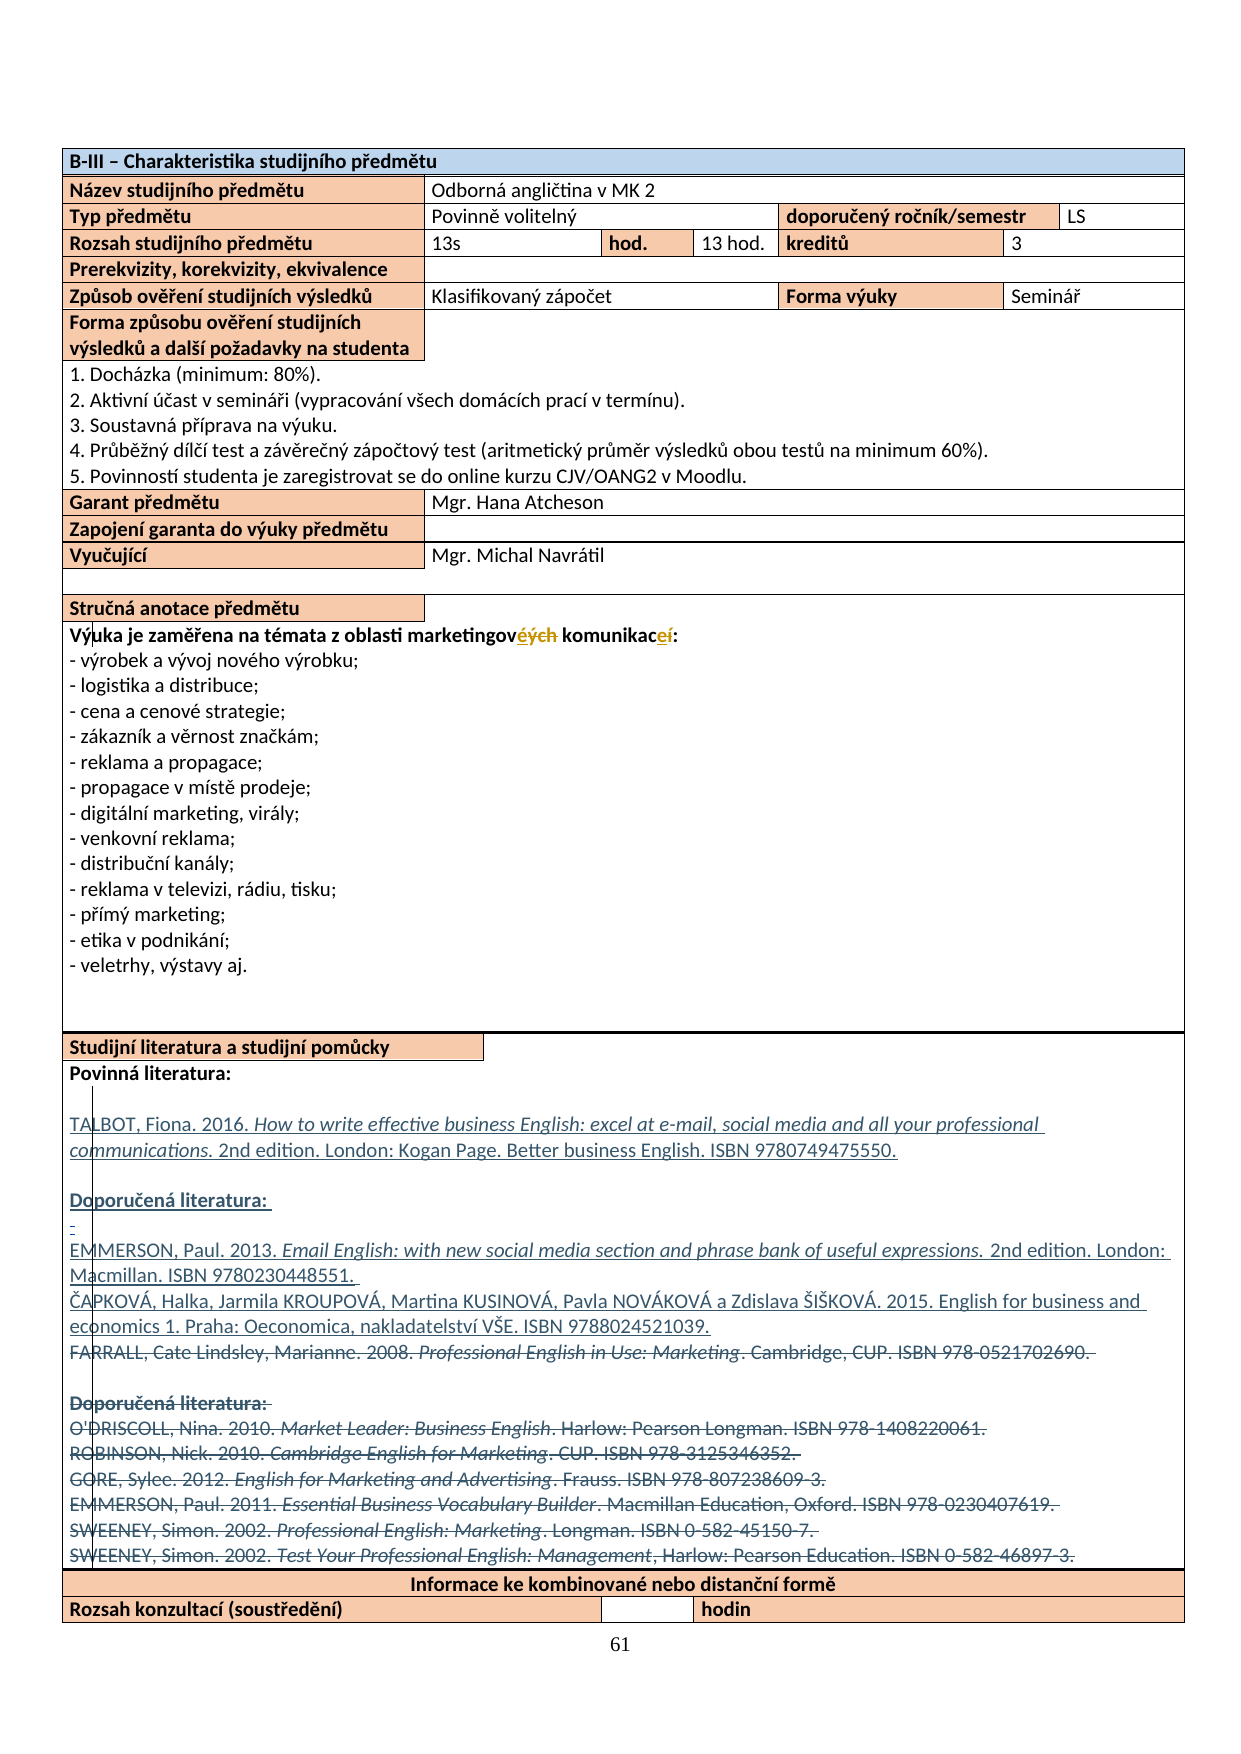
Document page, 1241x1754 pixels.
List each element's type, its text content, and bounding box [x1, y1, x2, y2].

table_cell 1. Docházka (minimum: 80%). 2. Aktivní účast v semináři (vypracování všech domácích prací v termínu). 3. Soustavná příprava na výuku. 4. Průběžný dílčí test a závěrečný zápočtový test (aritmetický průměr výsledků obou testů na minimum 60%). 5. Povinností studenta je zaregistrovat se do online kurzu CJV/OANG2 v Moodlu. [63, 360, 1184, 488]
table_cell Vyučující [63, 543, 424, 568]
table_cell Seminář [1004, 283, 1184, 308]
table_cell Mgr. Hana Atcheson [425, 490, 1184, 515]
table_cell Zapojení garanta do výuky předmětu [63, 516, 424, 541]
table_cell 3 [1004, 230, 1184, 256]
table_cell Odborná angličtina v MK 2 [425, 177, 1184, 203]
table_cell [425, 257, 1184, 282]
table_cell [425, 310, 1184, 360]
table_cell doporučený ročník/semestr [779, 204, 1059, 229]
table_cell Rozsah studijního předmětu [63, 230, 424, 256]
table_cell Klasifikovaný zápočet [425, 283, 778, 308]
table_cell Studijní literatura a studijní pomůcky [63, 1034, 483, 1059]
table_cell Rozsah konzultací (soustředění) [63, 1597, 601, 1622]
table_cell hodin [694, 1597, 1184, 1622]
table_cell Forma výuky [779, 283, 1003, 308]
table_cell hod. [602, 230, 693, 256]
table_cell Mgr. Michal Navrátil [425, 543, 1184, 568]
table_cell [63, 568, 1184, 594]
table_cell [602, 1597, 693, 1622]
table_cell [484, 1034, 1184, 1059]
table_cell Způsob ověření studijních výsledků [63, 283, 424, 308]
table_cell Forma způsobu ověření studijních výsledků a další požadavky na studenta [63, 310, 424, 360]
table_cell Výuka je zaměřena na témata z oblasti marketingov komunikac: - výrobek a vývoj nového výrobku; - logistika a distribuce; - cena a cenové strategie; - zákazník a věrnost značkám; - reklama a propagace; - propagace v místě prodeje; - digitální marketing, virály; - venkovní reklama; - distribuční kanály; - reklama v televizi, rádiu, tisku; - přímý marketing; - etika v podnikání; - veletrhy, výstavy aj. [63, 621, 1184, 1031]
table_cell kreditů [779, 230, 1003, 256]
table_cell 13s [425, 230, 601, 256]
table_cell Povinná literatura: [63, 1060, 1184, 1568]
table_cell Prerekvizity, korekvizity, ekvivalence [63, 257, 424, 282]
table_cell Název studijního předmětu [63, 177, 424, 203]
table_header B-III – Charakteristika studijního předmětu [63, 149, 1184, 174]
table_cell [425, 516, 1184, 541]
table_cell Stručná anotace předmětu [63, 595, 424, 621]
table_cell [425, 595, 1184, 621]
table_cell Informace ke kombinované nebo distanční formě [63, 1571, 1184, 1596]
table_cell Typ předmětu [63, 204, 424, 229]
table_cell 13 hod. [694, 230, 778, 256]
table_cell LS [1060, 204, 1184, 229]
table_cell Povinně volitelný [425, 204, 778, 229]
table_cell Garant předmětu [63, 490, 424, 515]
